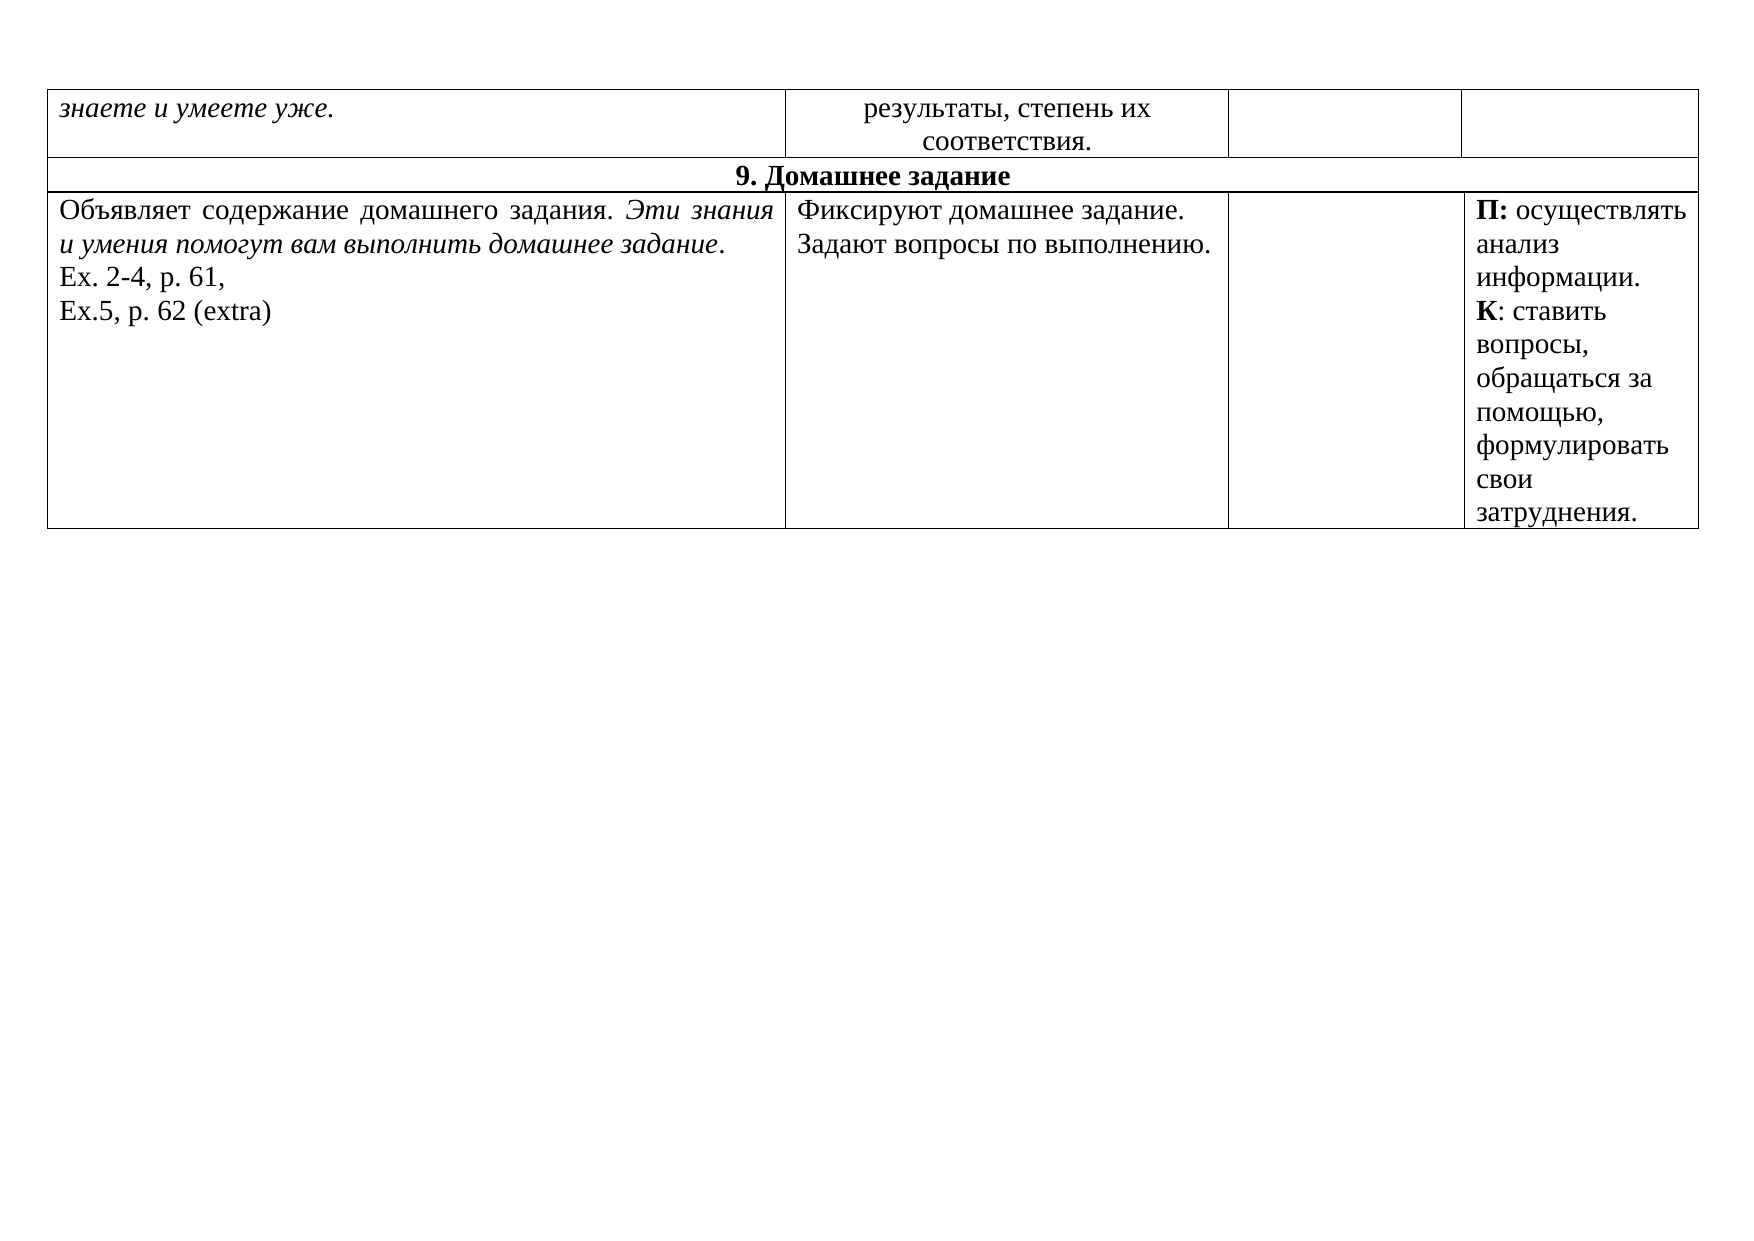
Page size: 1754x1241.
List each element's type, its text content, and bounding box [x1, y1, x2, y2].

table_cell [1462, 90, 1698, 157]
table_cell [786, 90, 1228, 157]
table_cell Организует рефлексию. Let’s sum up. Давайте подведем итоги. Чему вы научились на уроке? Посмотрите, сколько всего вы знаете и умеете уже. [48, 90, 785, 157]
table_cell 9. Домашнее задание [48, 158, 1698, 191]
table_cell Ф [1229, 90, 1461, 157]
table_cell [1229, 193, 1464, 528]
table_cell П: осуществлять анализ информации. К: ставить вопросы, обращаться за помощью, формулировать свои затруднения. [1465, 193, 1698, 528]
table_cell Объявляет содержание домашнего задания. Эти знания и умения помогут вам выполнить домашнее задание. Ex. 2-4, p. 61, Ex.5, p. 62 (extra) [48, 193, 785, 528]
table_cell Фиксируют домашнее задание. Задают вопросы по выполнению. [786, 193, 1228, 528]
